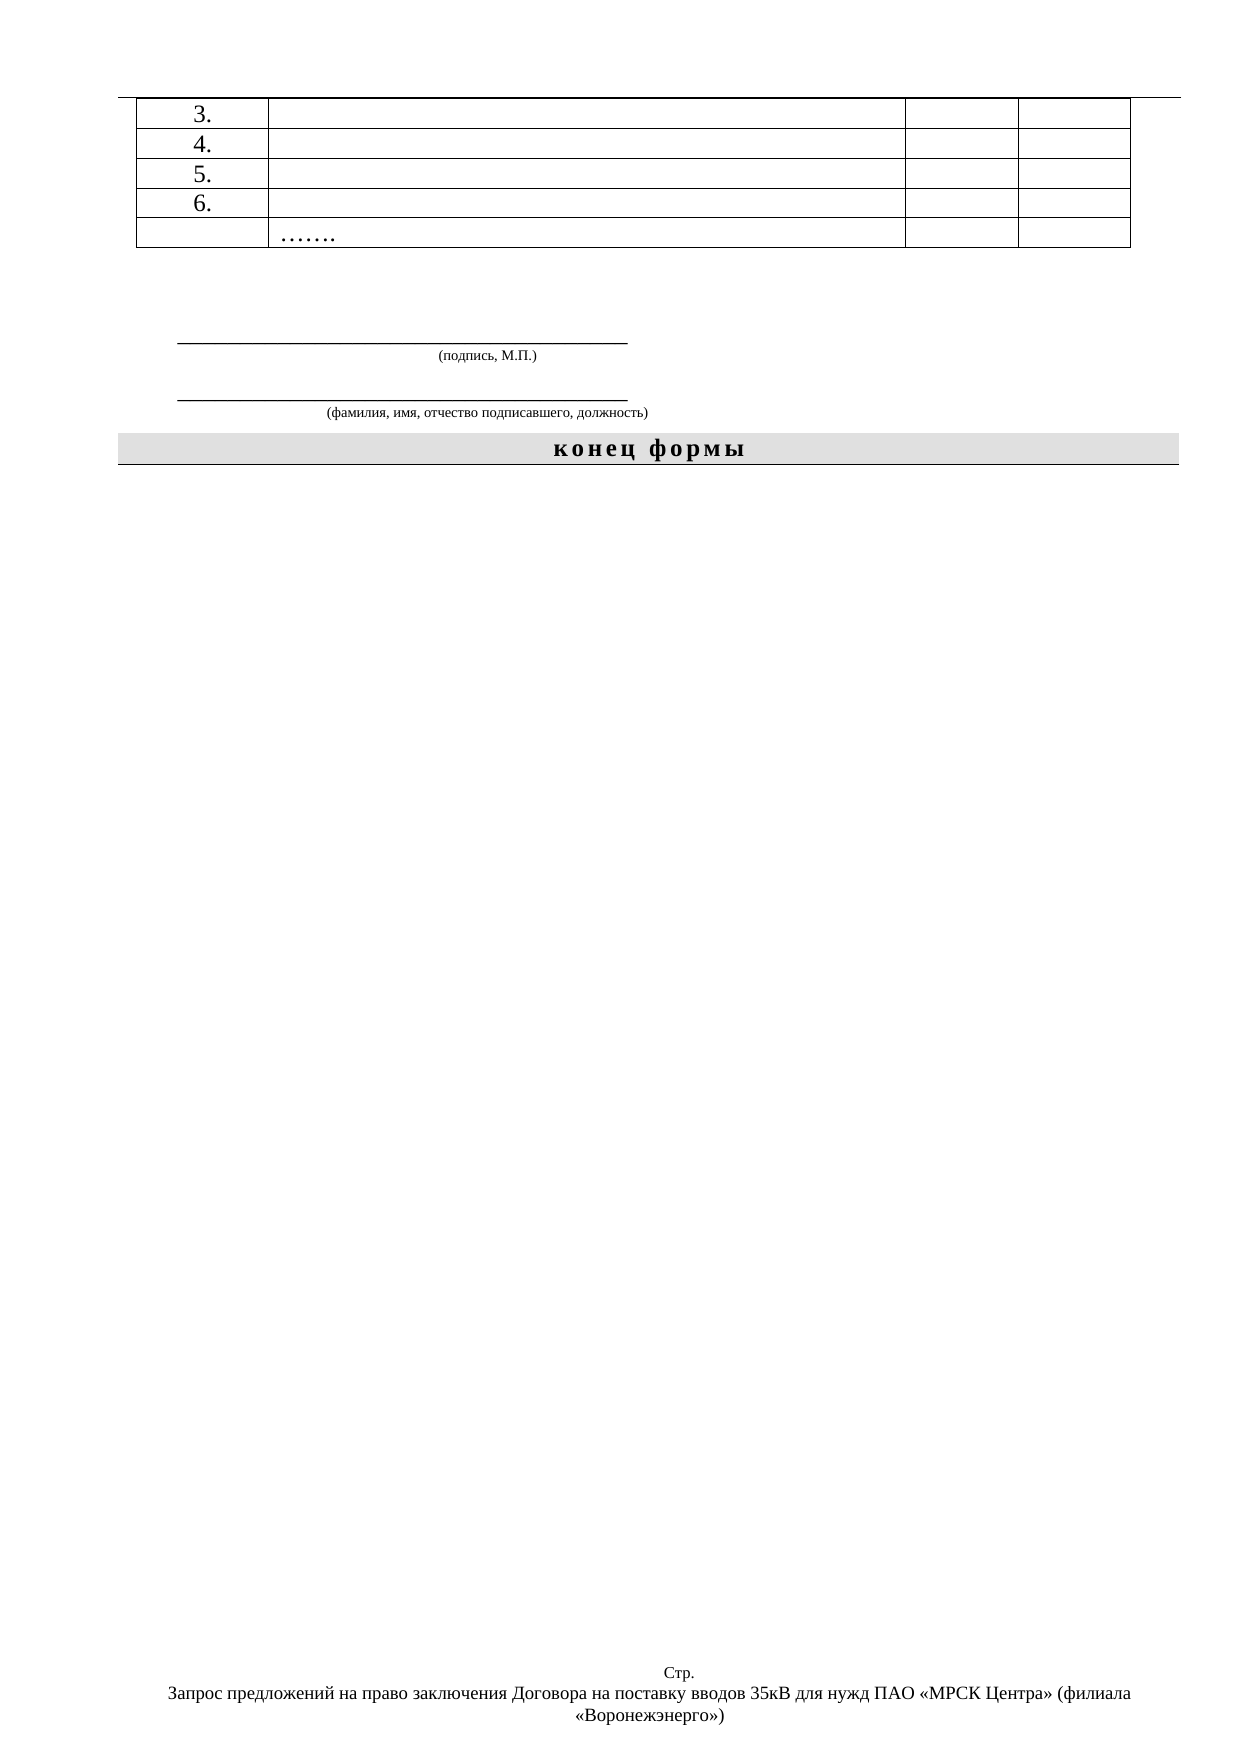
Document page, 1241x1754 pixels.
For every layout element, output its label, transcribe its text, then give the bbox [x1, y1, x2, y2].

table_cell [269, 99, 905, 128]
table_cell [269, 159, 905, 187]
table_cell [1019, 189, 1130, 217]
table_cell [1019, 99, 1130, 128]
table_cell [1019, 159, 1130, 187]
table_cell [269, 129, 905, 158]
table_cell [137, 218, 268, 247]
table_cell [906, 159, 1018, 187]
table_cell [1019, 218, 1130, 247]
text (фамилия, имя, отчество подписавшего, должность) [118, 404, 797, 433]
table_cell [906, 218, 1018, 247]
table_cell [269, 189, 905, 217]
table_cell 5. [137, 159, 268, 187]
text ____________________________________ [118, 318, 1181, 347]
table_cell [906, 99, 1018, 128]
text конец формы [118, 433, 1179, 464]
table_cell ……. [269, 218, 905, 247]
table_cell 4. [137, 129, 268, 158]
table_cell [906, 129, 1018, 158]
text (подпись, М.П.) [118, 347, 797, 376]
table_cell 6. [137, 189, 268, 217]
table_cell 3. [137, 99, 268, 128]
table_cell [906, 189, 1018, 217]
table_cell [1019, 129, 1130, 158]
text ____________________________________ [118, 376, 1181, 404]
